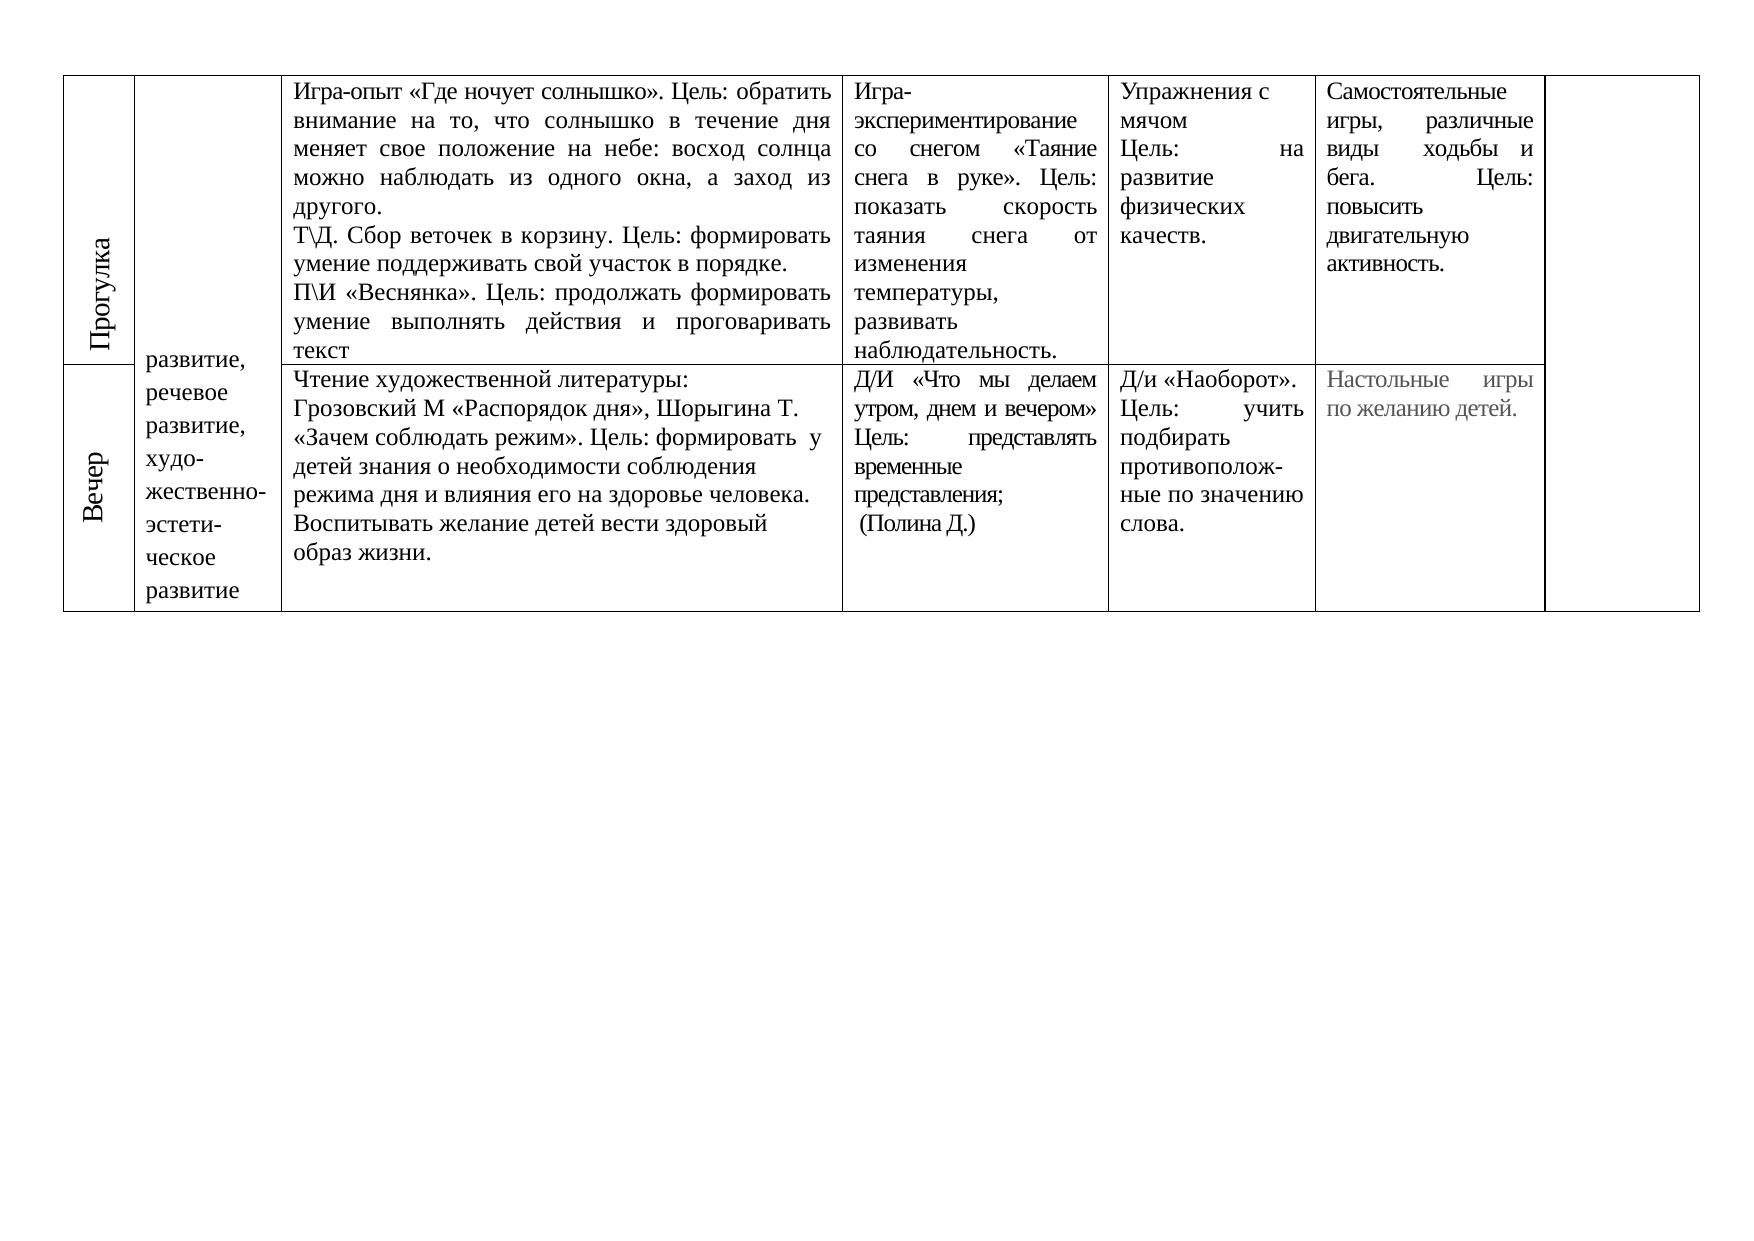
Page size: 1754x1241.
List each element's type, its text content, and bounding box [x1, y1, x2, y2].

table_cell Д/И «Что мы делаем утром, днем и вечером» Цель: представлять временные представления; (Полина Д.) [843, 365, 1108, 611]
table_cell Самостоятельные игры, различные виды ходьбы и бега. Цель: повысить двигательную активность. [1316, 76, 1544, 363]
table_cell Прогулка [64, 76, 134, 363]
table_cell Игра-экспериментирование со снегом «Таяние снега в руке». Цель: показать скорость таяния снега от изменения температуры, развивать наблюдательность. [843, 76, 1108, 363]
table_cell Настольные игры по желанию детей. [1316, 365, 1544, 611]
table_cell Игра-опыт «Где ночует солнышко». Цель: обратить внимание на то, что солнышко в течение дня меняет свое положение на небе: восход солнца можно наблюдать из одного окна, а заход из другого. Т\Д. Сбор веточек в корзину. Цель: формировать умение поддерживать свой участок в порядке. П\И «Веснянка». Цель: продолжать формировать умение выполнять действия и проговаривать текст [282, 76, 842, 363]
table_cell Упражнения с мячом Цель: на развитие физических качеств. [1109, 76, 1315, 363]
table_cell Д/и «Наоборот». Цель: учить подбирать противополож-ные по значению слова. [1109, 365, 1315, 611]
table_cell Чтение художественной литературы: Грозовский М «Распорядок дня», Шорыгина Т. «Зачем соблюдать режим». Цель: формировать у детей знания о необходимости соблюдения режима дня и влияния его на здоровье человека. Воспитывать желание детей вести здоровый образ жизни. [282, 365, 842, 611]
table_cell Вечер [64, 365, 134, 611]
